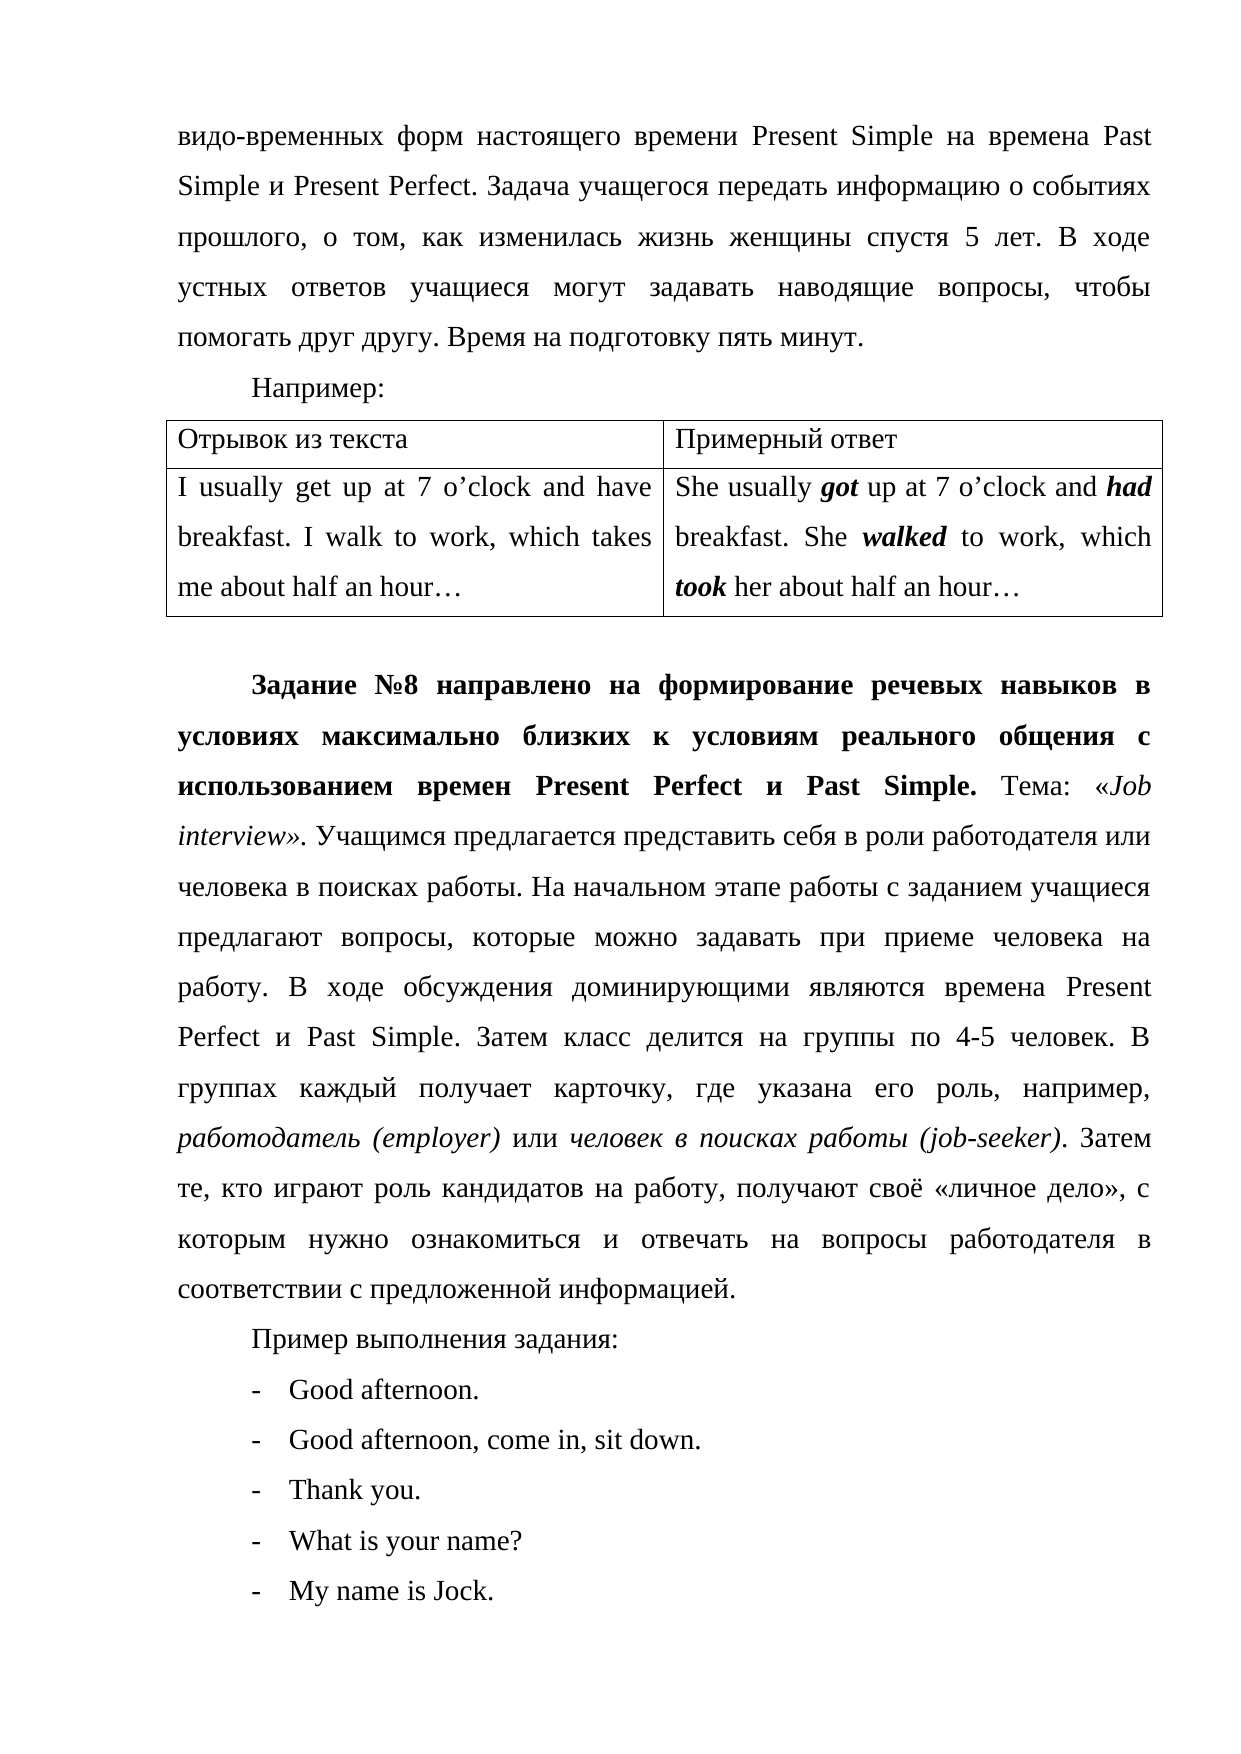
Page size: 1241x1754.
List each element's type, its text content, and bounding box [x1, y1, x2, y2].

text Пример выполнения задания: [177, 1321, 1152, 1355]
table_cell I usually get up at 7 o’clock and have breakfast. I walk to work, which takes me about half an hour… [167, 469, 663, 616]
list What is your name? [251, 1523, 1152, 1556]
table_header Отрывок из текста [167, 421, 663, 468]
table_cell She usually got up at 7 o’clock and had breakfast. She walked to work, which took her about half an hour… [664, 469, 1162, 616]
text Например: [177, 370, 1152, 403]
list My name is Jock. [251, 1573, 1152, 1607]
list Good afternoon. [251, 1372, 1152, 1405]
text Задание №8 направлено на формирование речевых навыков в условиях максимально близких к условиям реального общения с использованием времен Present Perfect и Past Simple. Тема: «Job interview». Учащимся предлагается представить себя в роли работодателя или человека в поисках работы. На начальном этапе работы с заданием учащиеся предлагают вопросы, которые можно задавать при приеме человека на работу. В ходе обсуждения доминирующими являются времена Present Perfect и Past Simple. Затем класс делится на группы по 4-5 человек. В группах каждый получает карточку, где указана его роль, например, работодатель (employer) или человек в поисках работы (job-seeker). Затем те, кто играют роль кандидатов на работу, получают своё «личное дело», с которым нужно ознакомиться и отвечать на вопросы работодателя в соответствии с предложенной информацией. [177, 667, 1152, 1305]
list Good afternoon, come in, sit down. [251, 1422, 1152, 1456]
list Thank you. [251, 1472, 1152, 1506]
table_header Примерный ответ [664, 421, 1162, 468]
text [177, 118, 1152, 353]
